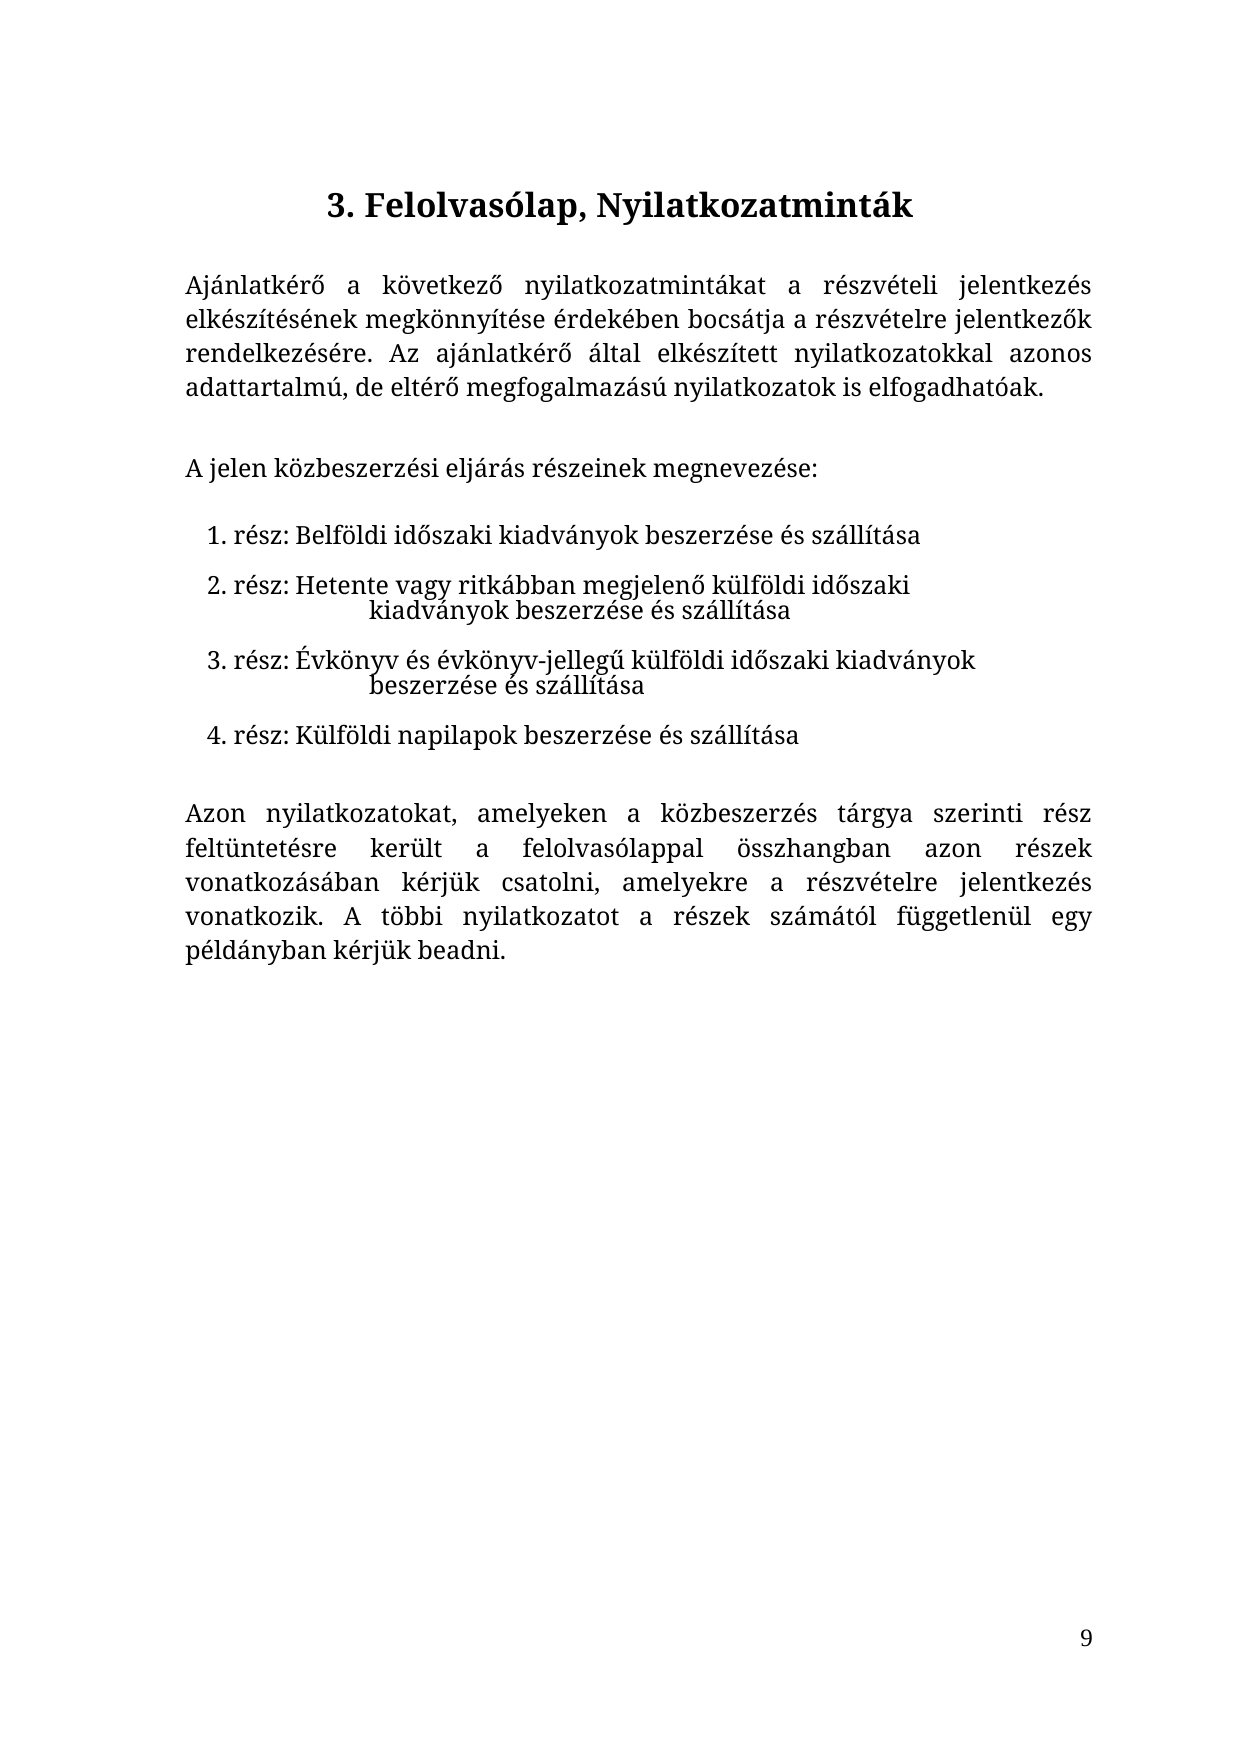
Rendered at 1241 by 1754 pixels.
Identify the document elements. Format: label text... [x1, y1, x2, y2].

text Ajánlatkérő a következő nyilatkozatmintákat a részvételi jelentkezés elkészítésének megkönnyítése érdekében bocsátja a részvételre jelentkezők rendelkezésére. Az ajánlatkérő által elkészített nyilatkozatokkal azonos adattartalmú, de eltérő megfogalmazású nyilatkozatok is elfogadhatóak. [185, 267, 1093, 404]
text 1. rész: Belföldi időszaki kiadványok beszerzése és szállítása [207, 524, 1093, 549]
text 4. rész: Külföldi napilapok beszerzése és szállítása [207, 724, 1093, 749]
text 2. rész: Hetente vagy ritkábban megjelenő külföldi időszaki kiadványok beszerzése és szállítása [207, 574, 1093, 624]
text A jelen közbeszerzési eljárás részeinek megnevezése: [185, 450, 1093, 484]
subtitle Felolvasólap, Nyilatkozatminták [148, 182, 1093, 227]
text 3. rész: Évkönyv és évkönyv-jellegű külföldi időszaki kiadványok beszerzése és szállítása [207, 649, 1093, 699]
text Azon nyilatkozatokat, amelyeken a közbeszerzés tárgya szerinti rész feltüntetésre került a felolvasólappal összhangban azon részek vonatkozásában kérjük csatolni, amelyekre a részvételre jelentkezés vonatkozik. A többi nyilatkozatot a részek számától függetlenül egy példányban kérjük beadni. [185, 796, 1093, 966]
